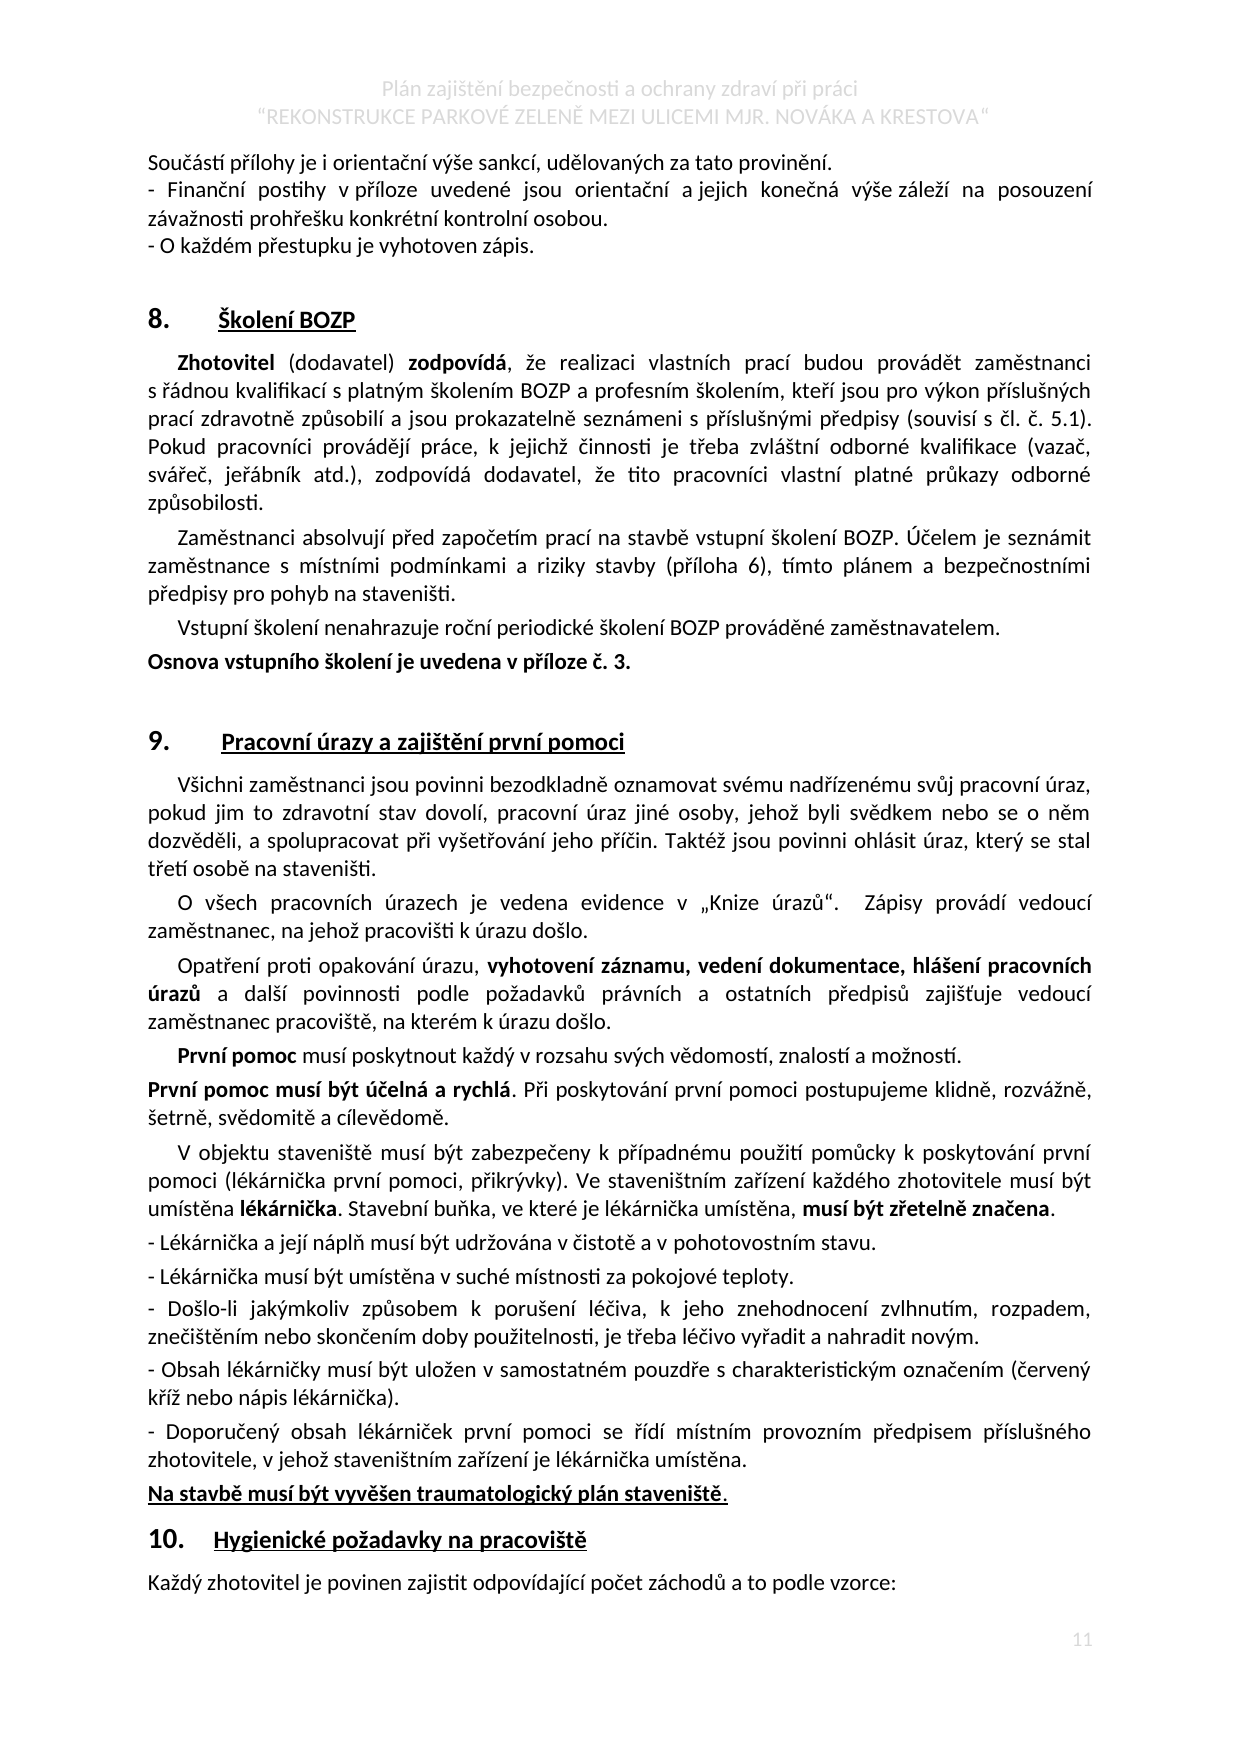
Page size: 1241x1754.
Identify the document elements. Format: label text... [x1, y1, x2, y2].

text Opatření proti opakování úrazu, vyhotovení záznamu, vedení dokumentace, hlášení pracovních úrazů a další povinnosti podle požadavků právních a ostatních předpisů zajišťuje vedoucí zaměstnanec pracoviště, na kterém k úrazu došlo. [148, 951, 1093, 1035]
text - Obsah lékárničky musí být uložen v samostatném pouzdře s charakteristickým označením (červený kříž nebo nápis lékárnička). [148, 1355, 1093, 1411]
text - Lékárnička a její náplň musí být udržována v čistotě a v pohotovostním stavu. [148, 1228, 1093, 1256]
text První pomoc musí poskytnout každý v rozsahu svých vědomostí, znalostí a možností. [148, 1041, 1093, 1069]
list Součástí přílohy je i orientační výše sankcí, udělovaných za tato provinění. [148, 148, 1093, 176]
list Školení BOZP [148, 300, 1093, 336]
text Osnova vstupního školení je uvedena v příloze č. 3. [148, 647, 1093, 675]
text Všichni zaměstnanci jsou povinni bezodkladně oznamovat svému nadřízenému svůj pracovní úraz, pokud jim to zdravotní stav dovolí, pracovní úraz jiné osoby, jehož byli svědkem nebo se o něm dozvěděli, a spolupracovat při vyšetřování jeho příčin. Taktéž jsou povinni ohlásit úraz, který se stal třetí osobě na staveništi. [148, 770, 1093, 882]
text - Doporučený obsah lékárniček první pomoci se řídí místním provozním předpisem příslušného zhotovitele, v jehož staveništním zařízení je lékárnička umístěna. [148, 1417, 1093, 1473]
list Pracovní úrazy a zajištění první pomoci [148, 722, 1093, 758]
text Na stavbě musí být vyvěšen traumatologický plán staveniště. [148, 1479, 1093, 1507]
text Každý zhotovitel je povinen zajistit odpovídající počet záchodů a to podle vzorce: [148, 1568, 1093, 1596]
text Zhotovitel (dodavatel) zodpovídá, že realizaci vlastních prací budou provádět zaměstnanci s řádnou kvalifikací s platným školením BOZP a profesním školením, kteří jsou pro výkon příslušných prací zdravotně způsobilí a jsou prokazatelně seznámeni s příslušnými předpisy (souvisí s čl. č. 5.1). Pokud pracovníci provádějí práce, k jejichž činnosti je třeba zvláštní odborné kvalifikace (vazač, svářeč, jeřábník atd.), zodpovídá dodavatel, že tito pracovníci vlastní platné průkazy odborné způsobilosti. [148, 348, 1093, 516]
text První pomoc musí být účelná a rychlá. Při poskytování první pomoci postupujeme klidně, rozvážně, šetrně, svědomitě a cílevědomě. [148, 1075, 1093, 1131]
list Hygienické požadavky na pracoviště [148, 1520, 1093, 1555]
list - O každém přestupku je vyhotoven zápis. [148, 232, 1093, 260]
text V objektu staveniště musí být zabezpečeny k případnému použití pomůcky k poskytování první pomoci (lékárnička první pomoci, přikrývky). Ve staveništním zařízení každého zhotovitele musí být umístěna lékárnička. Stavební buňka, ve které je lékárnička umístěna, musí být zřetelně značena. [148, 1138, 1093, 1222]
text O všech pracovních úrazech je vedena evidence v „Knize úrazů“. Zápisy provádí vedoucí zaměstnanec, na jehož pracovišti k úrazu došlo. [148, 888, 1093, 944]
list - Finanční postihy v příloze uvedené jsou orientační a jejich konečná výše záleží na posouzení závažnosti prohřešku konkrétní kontrolní osobou. [148, 176, 1093, 232]
text Zaměstnanci absolvují před započetím prací na stavbě vstupní školení BOZP. Účelem je seznámit zaměstnance s místními podmínkami a riziky stavby (příloha 6), tímto plánem a bezpečnostními předpisy pro pohyb na staveništi. [148, 523, 1093, 607]
text - Došlo-li jakýmkoliv způsobem k porušení léčiva, k jeho znehodnocení zvlhnutím, rozpadem, znečištěním nebo skončením doby použitelnosti, je třeba léčivo vyřadit a nahradit novým. [148, 1294, 1093, 1351]
text Vstupní školení nenahrazuje roční periodické školení BOZP prováděné zaměstnavatelem. [148, 613, 1093, 641]
text - Lékárnička musí být umístěna v suché místnosti za pokojové teploty. [148, 1262, 1093, 1290]
